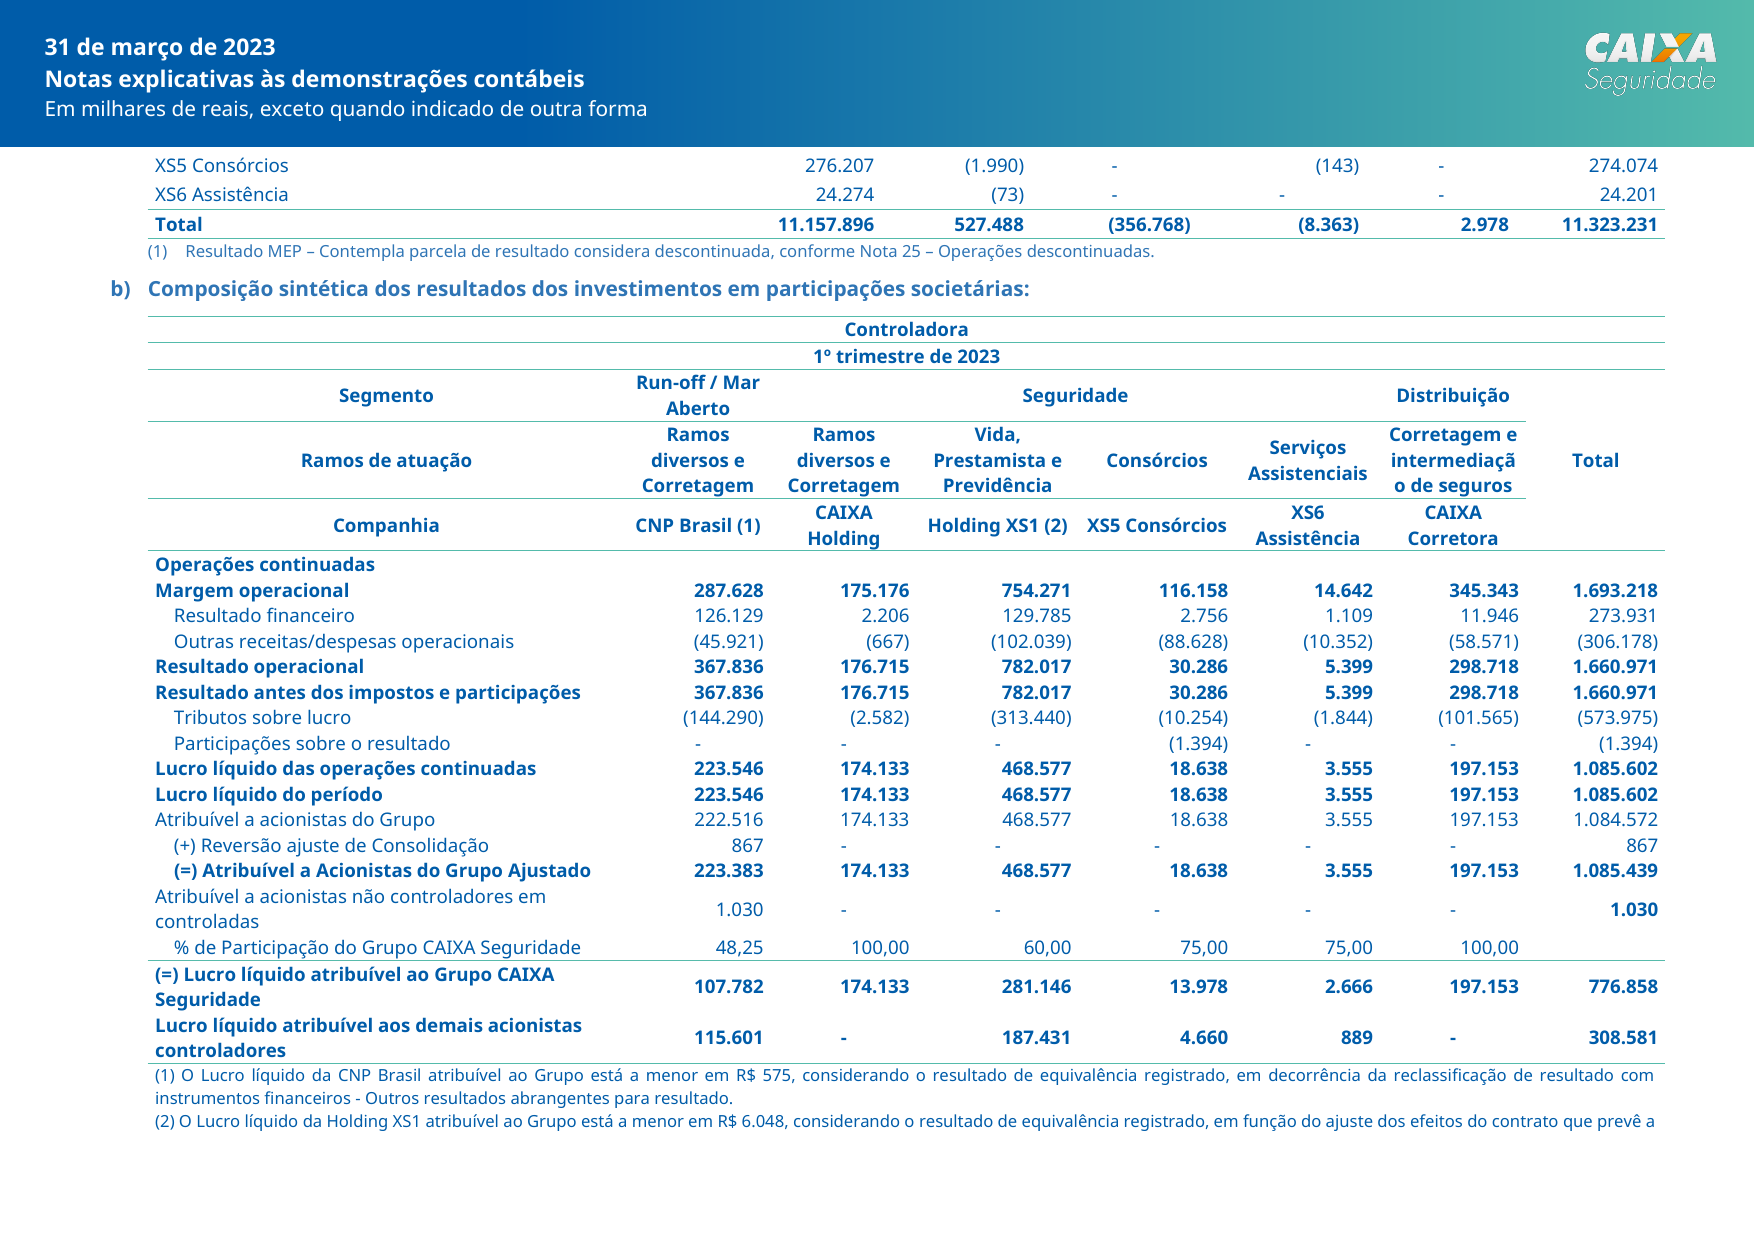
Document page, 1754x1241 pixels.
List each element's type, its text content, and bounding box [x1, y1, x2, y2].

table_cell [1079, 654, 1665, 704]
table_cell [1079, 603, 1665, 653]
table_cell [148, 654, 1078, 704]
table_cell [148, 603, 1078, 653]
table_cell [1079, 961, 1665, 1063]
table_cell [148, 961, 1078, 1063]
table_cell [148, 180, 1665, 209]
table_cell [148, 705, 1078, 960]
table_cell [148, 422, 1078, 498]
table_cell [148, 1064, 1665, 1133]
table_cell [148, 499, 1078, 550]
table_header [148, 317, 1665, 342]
list Composição sintética dos resultados dos investimentos em participações societárias: [110, 274, 1665, 303]
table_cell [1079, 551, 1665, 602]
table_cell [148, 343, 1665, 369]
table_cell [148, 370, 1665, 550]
list Resultado MEP – Contempla parcela de resultado considera descontinuada, conforme Nota 25 – Operações descontinuadas. [148, 239, 1665, 262]
picture [1583, 31, 1718, 97]
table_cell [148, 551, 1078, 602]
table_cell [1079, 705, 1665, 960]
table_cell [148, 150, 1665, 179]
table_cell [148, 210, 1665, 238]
